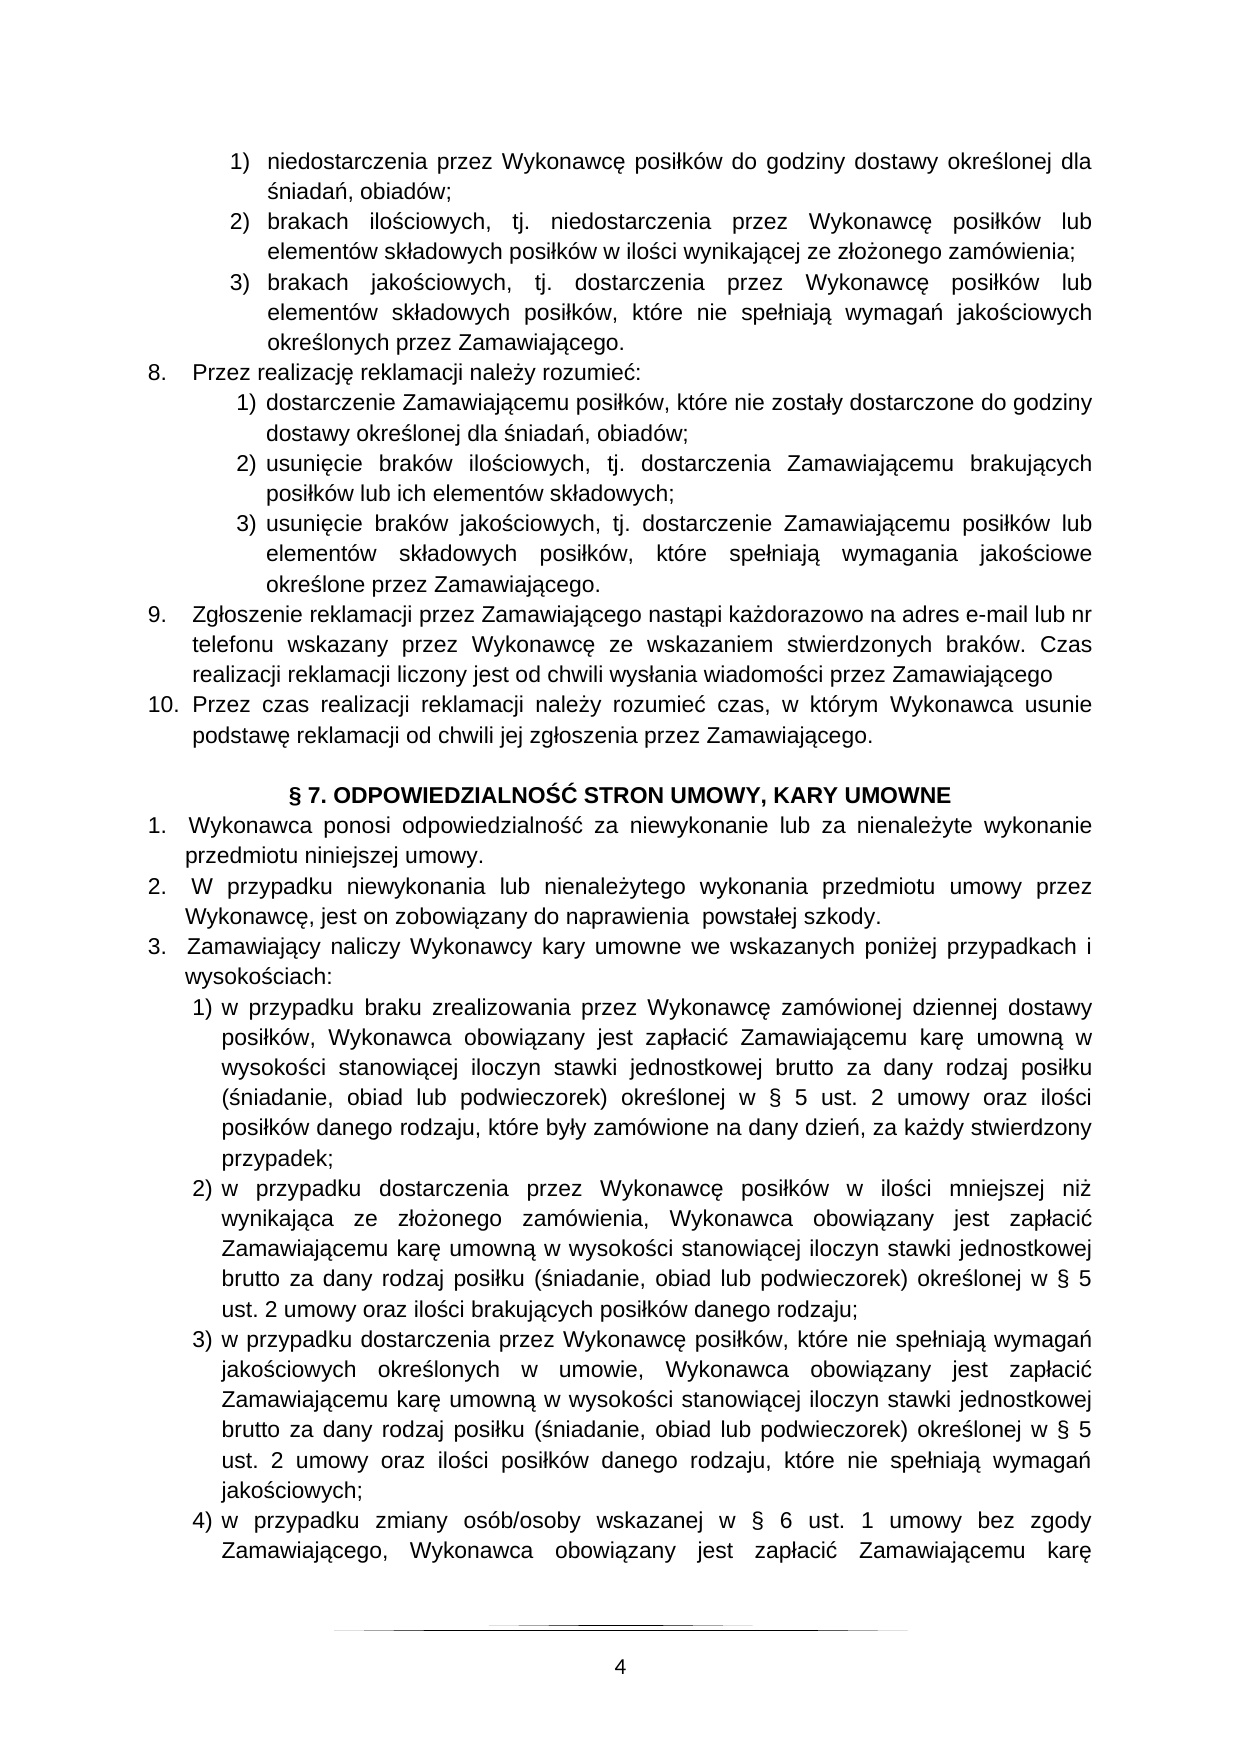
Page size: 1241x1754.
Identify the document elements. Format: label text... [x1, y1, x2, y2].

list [192, 1507, 1093, 1563]
list usunięcie braków ilościowych, tj. dostarczenia Zamawiającemu brakujących posiłków lub ich elementów składowych; [236, 450, 1093, 506]
list Przez czas realizacji reklamacji należy rozumieć czas, w którym Wykonawca usunie podstawę reklamacji od chwili jej zgłoszenia przez Zamawiającego. [148, 691, 1093, 748]
list niedostarczenia przez Wykonawcę posiłków do godziny dostawy określonej dla śniadań, obiadów; [229, 148, 1093, 204]
list dostarczenie Zamawiającemu posiłków, które nie zostały dostarczone do godziny dostawy określonej dla śniadań, obiadów; [236, 389, 1093, 446]
list brakach jakościowych, tj. dostarczenia przez Wykonawcę posiłków lub elementów składowych posiłków, które nie spełniają wymagań jakościowych określonych przez Zamawiającego. [229, 268, 1093, 355]
list W przypadku niewykonania lub nienależytego wykonania przedmiotu umowy przez Wykonawcę, jest on zobowiązany do naprawienia powstałej szkody. [148, 873, 1093, 929]
list Przez realizację reklamacji należy rozumieć: [148, 359, 1093, 385]
list w przypadku dostarczenia przez Wykonawcę posiłków w ilości mniejszej niż wynikająca ze złożonego zamówienia, Wykonawca obowiązany jest zapłacić Zamawiającemu karę umowną w wysokości stanowiącej iloczyn stawki jednostkowej brutto za dany rodzaj posiłku (śniadanie, obiad lub podwieczorek) określonej w § 5 ust. 2 umowy oraz ilości brakujących posiłków danego rodzaju; [192, 1175, 1093, 1322]
list Wykonawca ponosi odpowiedzialność za niewykonanie lub za nienależyte wykonanie przedmiotu niniejszej umowy. [148, 812, 1093, 869]
list w przypadku dostarczenia przez Wykonawcę posiłków, które nie spełniają wymagań jakościowych określonych w umowie, Wykonawca obowiązany jest zapłacić Zamawiającemu karę umowną w wysokości stanowiącej iloczyn stawki jednostkowej brutto za dany rodzaj posiłku (śniadanie, obiad lub podwieczorek) określonej w § 5 ust. 2 umowy oraz ilości posiłków danego rodzaju, które nie spełniają wymagań jakościowych; [192, 1326, 1093, 1503]
list Zamawiający naliczy Wykonawcy kary umowne we wskazanych poniżej przypadkach i wysokościach: [148, 933, 1093, 989]
list brakach ilościowych, tj. niedostarczenia przez Wykonawcę posiłków lub elementów składowych posiłków w ilości wynikającej ze złożonego zamówienia; [229, 208, 1093, 264]
list Zgłoszenie reklamacji przez Zamawiającego nastąpi każdorazowo na adres e-mail lub nr telefonu wskazany przez Wykonawcę ze wskazaniem stwierdzonych braków. Czas realizacji reklamacji liczony jest od chwili wysłania wiadomości przez Zamawiającego [148, 601, 1093, 687]
list w przypadku braku zrealizowania przez Wykonawcę zamówionej dziennej dostawy posiłków, Wykonawca obowiązany jest zapłacić Zamawiającemu karę umowną w wysokości stanowiącej iloczyn stawki jednostkowej brutto za dany rodzaj posiłku (śniadanie, obiad lub podwieczorek) określonej w § 5 ust. 2 umowy oraz ilości posiłków danego rodzaju, które były zamówione na dany dzień, za każdy stwierdzony przypadek; [192, 993, 1093, 1171]
text § 7. ODPOWIEDZIALNOŚĆ STRON UMOWY, KARY UMOWNE [148, 782, 1093, 808]
list usunięcie braków jakościowych, tj. dostarczenie Zamawiającemu posiłków lub elementów składowych posiłków, które spełniają wymagania jakościowe określone przez Zamawiającego. [236, 510, 1093, 597]
